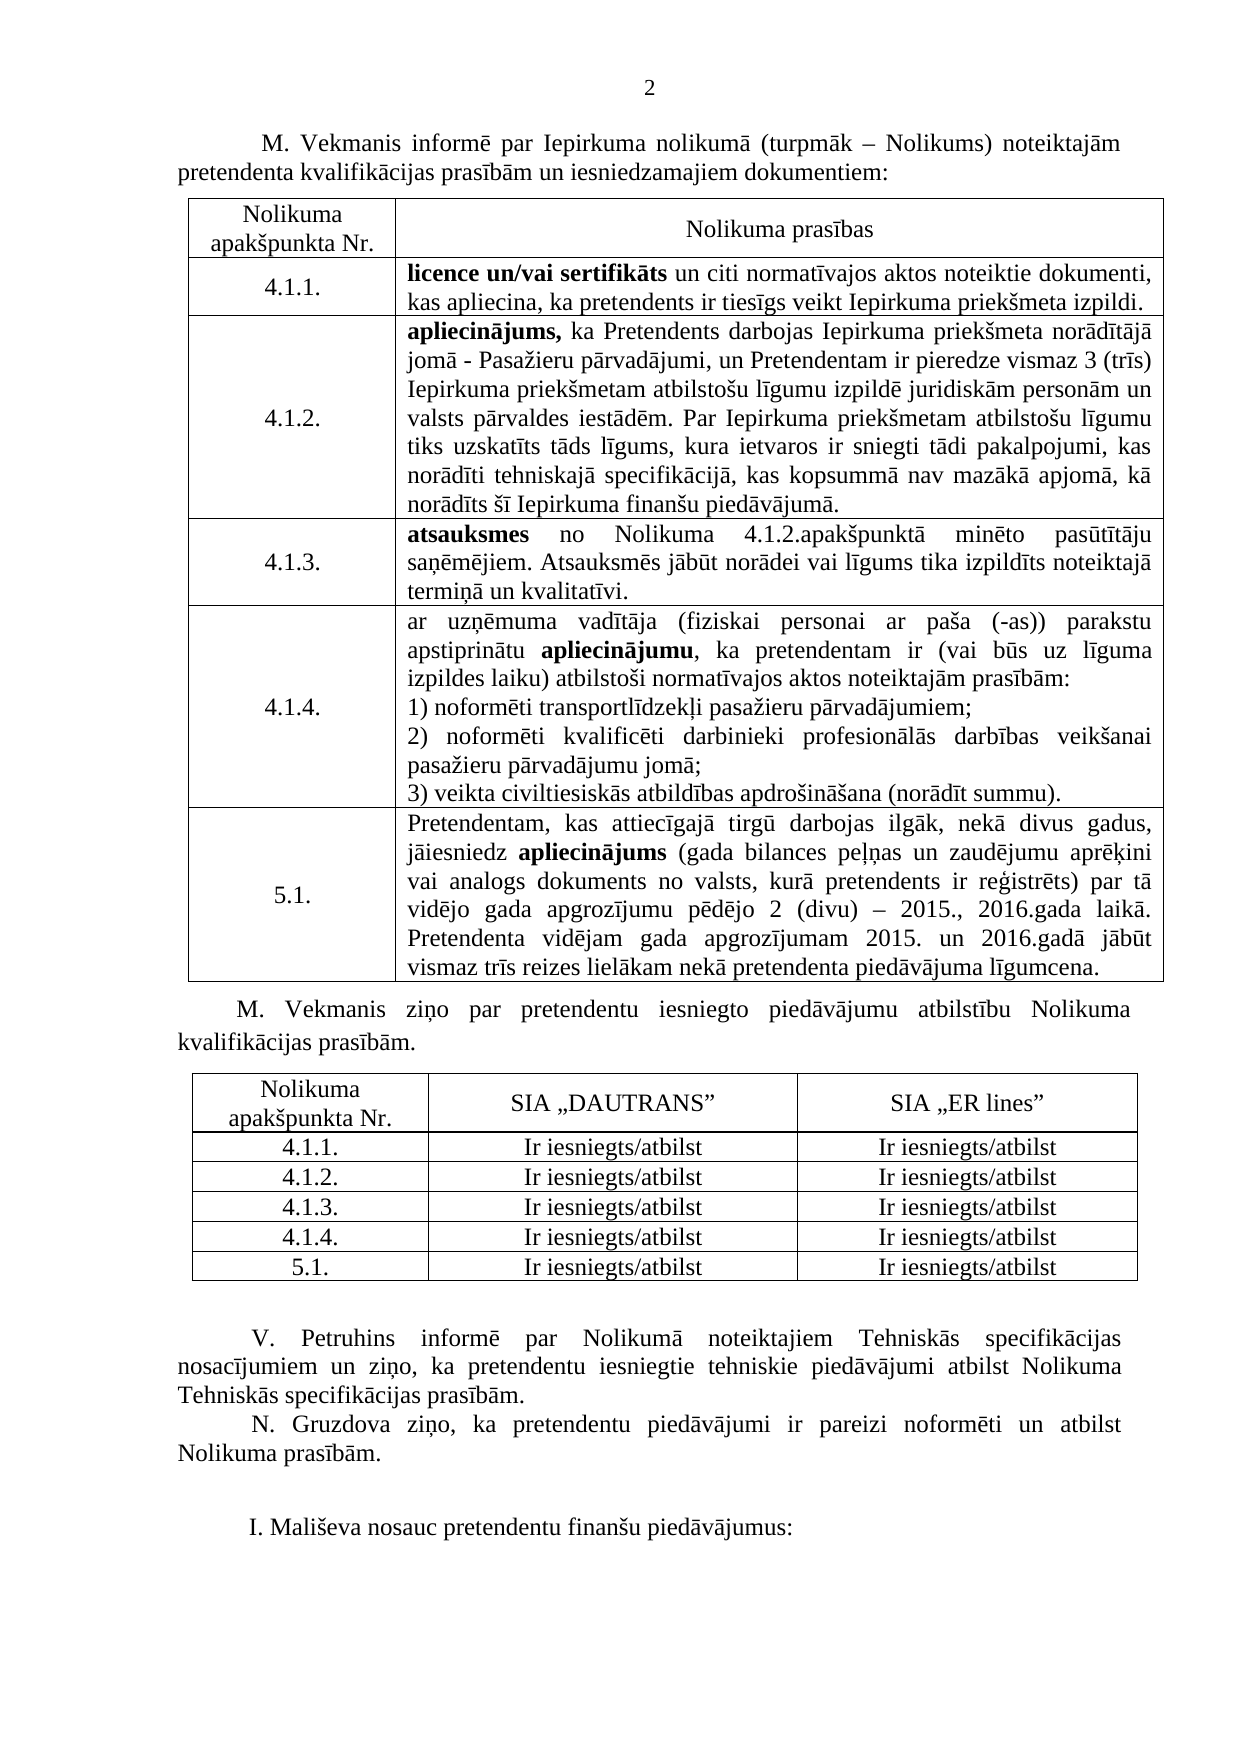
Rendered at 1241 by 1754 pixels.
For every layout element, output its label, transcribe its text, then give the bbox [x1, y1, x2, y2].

table_cell Ir iesniegts/atbilst [429, 1192, 797, 1221]
table_cell atsauksmes no Nolikuma 4.1.2.apakšpunktā minēto pasūtītāju saņēmējiem. Atsauksmēs jābūt norādei vai līgums tika izpildīts noteiktajā termiņā un kvalitatīvi. [396, 519, 1163, 605]
table_cell Ir iesniegts/atbilst [798, 1133, 1137, 1161]
table_cell 4.1.1. [189, 258, 395, 315]
table_header Nolikuma apakšpunkta Nr. [189, 199, 395, 257]
text N. Gruzdova ziņo, ka pretendentu piedāvājumi ir pareizi noformēti un atbilst Nolikuma prasībām. [177, 1409, 1122, 1466]
text I. Mališeva nosauc pretendentu finanšu piedāvājumus: [177, 1512, 1217, 1541]
table_cell Ir iesniegts/atbilst [798, 1192, 1137, 1221]
table_cell 5.1. [189, 808, 395, 981]
table_cell Ir iesniegts/atbilst [798, 1252, 1137, 1280]
table_cell licence un/vai sertifikāts un citi normatīvajos aktos noteiktie dokumenti, kas apliecina, ka pretendents ir tiesīgs veikt Iepirkuma priekšmeta izpildi. [396, 258, 1163, 315]
table_cell Pretendentam, kas attiecīgajā tirgū darbojas ilgāk, nekā divus gadus, jāiesniedz apliecinājums (gada bilances peļņas un zaudējumu aprēķini vai analogs dokuments no valsts, kurā pretendents ir reģistrēts) par tā vidējo gada apgrozījumu pēdējo 2 (divu) – 2015., 2016.gada laikā. Pretendenta vidējam gada apgrozījumam 2015. un 2016.gadā jābūt vismaz trīs reizes lielākam nekā pretendenta piedāvājuma līgumcena. [396, 808, 1163, 981]
table_cell Ir iesniegts/atbilst [429, 1133, 797, 1161]
table_header Nolikuma apakšpunkta Nr. [193, 1074, 428, 1131]
table_cell 4.1.1. [193, 1133, 428, 1161]
table_header SIA „DAUTRANS” [429, 1074, 797, 1131]
text V. Petruhins informē par Nolikumā noteiktajiem Tehniskās specifikācijas nosacījumiem un ziņo, ka pretendentu iesniegtie tehniskie piedāvājumi atbilst Nolikuma Tehniskās specifikācijas prasībām. [177, 1323, 1122, 1409]
table_cell 4.1.3. [189, 519, 395, 605]
table_header SIA „ER lines” [798, 1074, 1137, 1131]
table_cell Ir iesniegts/atbilst [429, 1222, 797, 1251]
table_cell 5.1. [193, 1252, 428, 1280]
table_cell Ir iesniegts/atbilst [429, 1252, 797, 1280]
table_cell 4.1.4. [189, 606, 395, 807]
table_cell apliecinājums, ka Pretendents darbojas Iepirkuma priekšmeta norādītājā jomā - Pasažieru pārvadājumi, un Pretendentam ir pieredze vismaz 3 (trīs) Iepirkuma priekšmetam atbilstošu līgumu izpildē juridiskām personām un valsts pārvaldes iestādēm. Par Iepirkuma priekšmetam atbilstošu līgumu tiks uzskatīts tāds līgums, kura ietvaros ir sniegti tādi pakalpojumi, kas norādīti tehniskajā specifikācijā, kas kopsummā nav mazākā apjomā, kā norādīts šī Iepirkuma finanšu piedāvājumā. [396, 316, 1163, 518]
table_cell Ir iesniegts/atbilst [798, 1162, 1137, 1191]
text M. Vekmanis ziņo par pretendentu iesniegto piedāvājumu atbilstību Nolikuma kvalifikācijas prasībām. [177, 994, 1132, 1056]
table_cell Ir iesniegts/atbilst [429, 1162, 797, 1191]
table_cell Ir iesniegts/atbilst [798, 1222, 1137, 1251]
table_cell ar uzņēmuma vadītāja (fiziskai personai ar paša (-as)) parakstu apstiprinātu apliecinājumu, ka pretendentam ir (vai būs uz līguma izpildes laiku) atbilstoši normatīvajos aktos noteiktajām prasībām: 1) noformēti transportlīdzekļi pasažieru pārvadājumiem; 2) noformēti kvalificēti darbinieki profesionālās darbības veikšanai pasažieru pārvadājumu jomā; 3) veikta civiltiesiskās atbildības apdrošināšana (norādīt summu). [396, 606, 1163, 807]
table_cell 4.1.2. [193, 1162, 428, 1191]
table_cell 4.1.2. [189, 316, 395, 518]
table_header Nolikuma prasības [396, 199, 1163, 257]
table_cell 4.1.3. [193, 1192, 428, 1221]
text M. Vekmanis informē par Iepirkuma nolikumā (turpmāk – Nolikums) noteiktajām pretendenta kvalifikācijas prasībām un iesniedzamajiem dokumentiem: [177, 128, 1122, 186]
table_cell 4.1.4. [193, 1222, 428, 1251]
